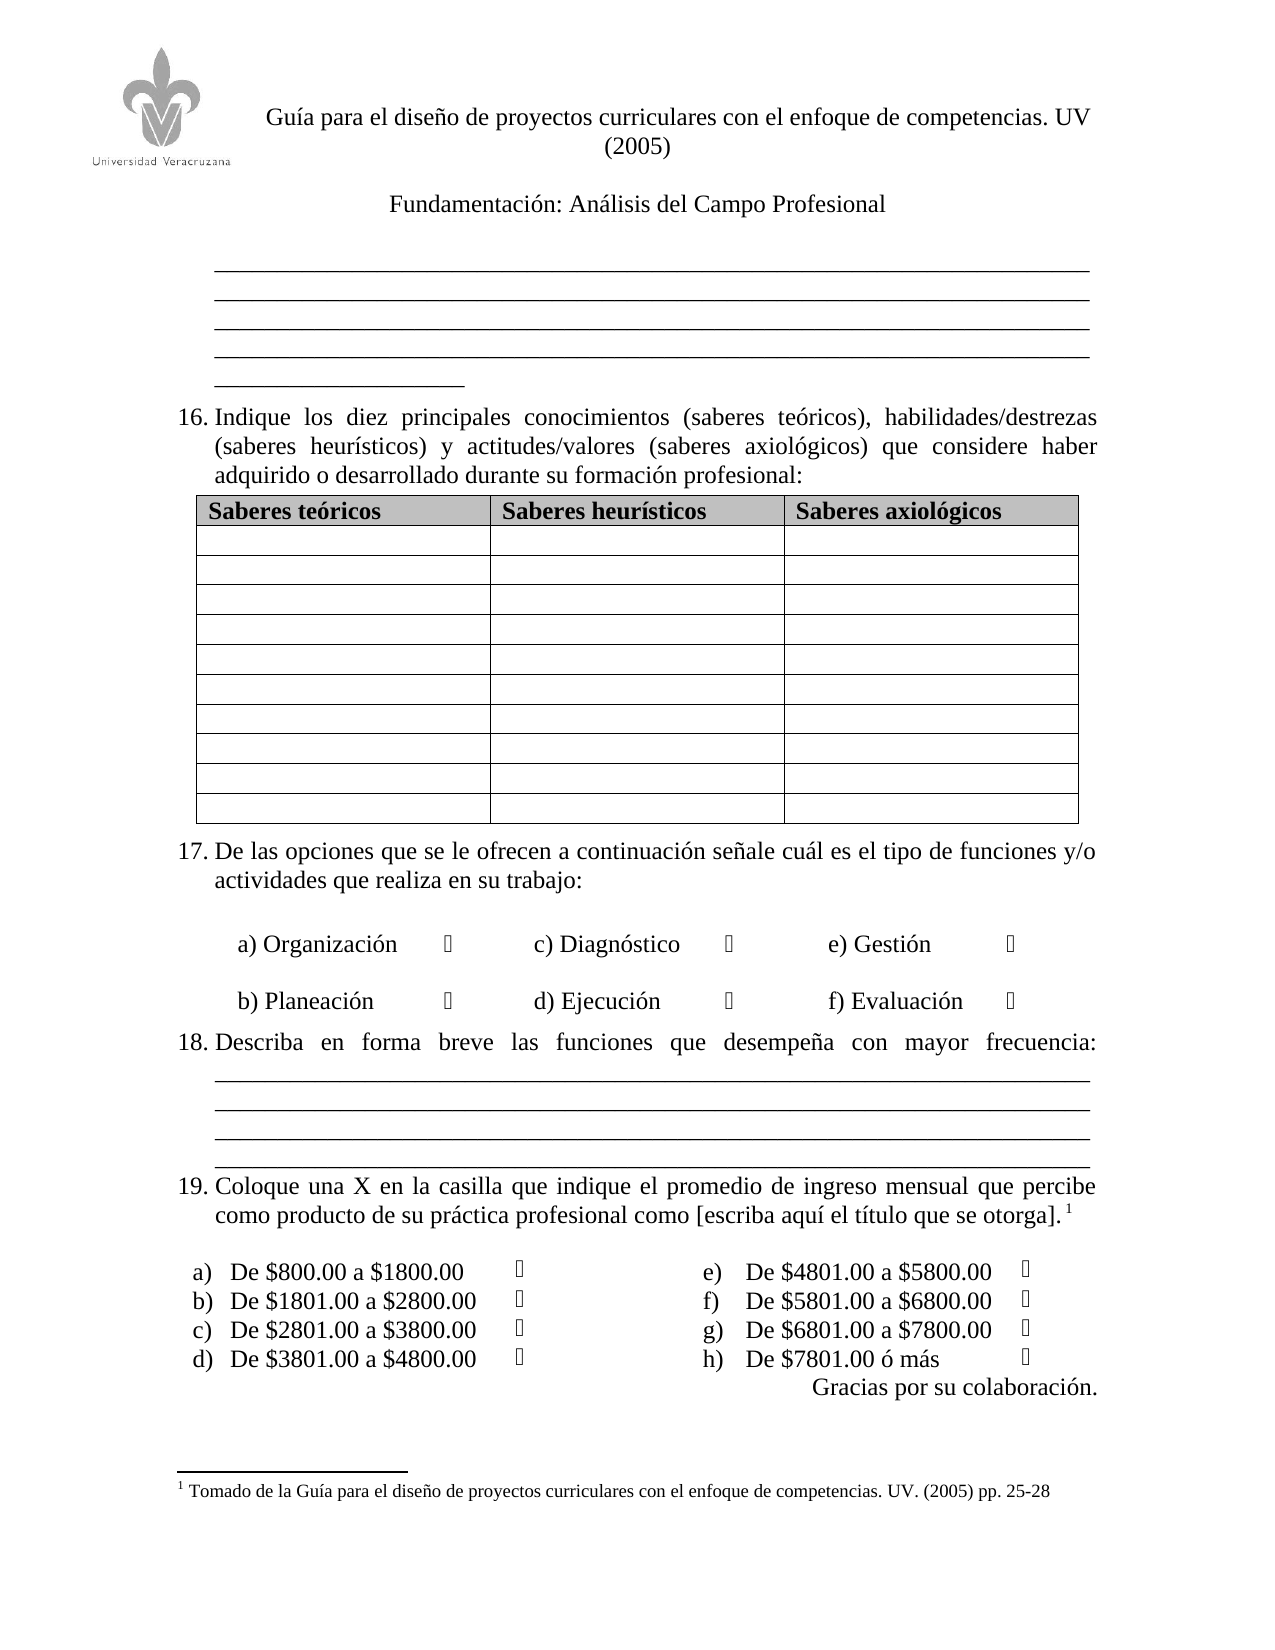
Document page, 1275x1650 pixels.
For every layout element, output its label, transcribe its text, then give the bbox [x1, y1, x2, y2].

table_cell [1010, 1344, 1094, 1372]
table_header Saberes heurísticos [491, 496, 784, 525]
table_cell De $1801.00 a $2800.00 [181, 1286, 504, 1315]
table_cell [197, 794, 490, 823]
table_header c) Diagnóstico [523, 900, 713, 957]
table_cell [491, 734, 784, 763]
table_cell [504, 1315, 691, 1344]
table_cell [785, 675, 1078, 703]
table_cell [785, 526, 1078, 554]
table_header a) Organización [226, 900, 432, 957]
table_cell [504, 1344, 691, 1372]
table_header e) Gestión [817, 900, 995, 957]
table_cell [785, 615, 1078, 644]
table_cell De $2801.00 a $3800.00 [181, 1315, 504, 1344]
list Coloque una X en la casilla que indique el promedio de ingreso mensual que percibe como producto de su práctica profesional como [escriba aquí el título que se otorga]. [177, 1171, 1098, 1229]
table_cell [785, 764, 1078, 793]
table_cell [491, 705, 784, 733]
table_cell b) Planeación [226, 958, 432, 1015]
list De las opciones que se le ofrecen a continuación señale cuál es el tipo de funciones y/o actividades que realiza en su trabajo: [177, 836, 1098, 894]
table_cell [432, 958, 522, 1015]
table_cell [491, 615, 784, 644]
table_cell [995, 958, 1115, 1015]
table_cell De $3801.00 a $4800.00 [181, 1344, 504, 1372]
table_cell [197, 556, 490, 584]
table_cell [1010, 1286, 1094, 1315]
table_cell [197, 764, 490, 793]
table_header De $800.00 a $1800.00 [181, 1258, 504, 1286]
table_header [504, 1258, 691, 1286]
table_cell f) Evaluación [817, 958, 995, 1015]
list Describa en forma breve las funciones que desempeña con mayor frecuencia: ________________________________________________________________________________________________________________________________________________________________________________________________________________________________________________________________________________________ [177, 1027, 1098, 1171]
list Indique los diez principales conocimientos (saberes teóricos), habilidades/destrezas (saberes heurísticos) y actitudes/valores (saberes axiológicos) que considere haber adquirido o desarrollado durante su formación profesional: [177, 402, 1098, 489]
table_header De $4801.00 a $5800.00 [691, 1258, 1010, 1286]
table_cell [785, 705, 1078, 733]
table_cell De $7801.00 ó más [691, 1344, 1010, 1372]
table_cell De $5801.00 a $6800.00 [691, 1286, 1010, 1315]
table_cell [197, 615, 490, 644]
table_cell [785, 794, 1078, 823]
table_cell [197, 734, 490, 763]
table_header [995, 900, 1115, 957]
table_cell [491, 794, 784, 823]
table_cell [491, 645, 784, 674]
table_cell [491, 585, 784, 614]
table_cell [197, 645, 490, 674]
table_cell [713, 958, 817, 1015]
table_cell [785, 585, 1078, 614]
table_cell [197, 675, 490, 703]
table_cell [491, 556, 784, 584]
table_header Saberes teóricos [197, 496, 490, 525]
table_cell De $6801.00 a $7800.00 [691, 1315, 1010, 1344]
table_header [1010, 1258, 1094, 1286]
picture [90, 44, 232, 167]
table_cell [1010, 1315, 1094, 1344]
table_cell d) Ejecución [523, 958, 713, 1015]
table_cell [785, 645, 1078, 674]
table_header Saberes axiológicos [785, 496, 1078, 525]
table_cell [785, 734, 1078, 763]
table_header [713, 900, 817, 957]
table_header [432, 900, 522, 957]
table_cell [491, 675, 784, 703]
table_cell [504, 1286, 691, 1315]
table_cell [491, 764, 784, 793]
table_cell [197, 526, 490, 554]
table_cell [491, 526, 784, 554]
table_cell [197, 585, 490, 614]
text Gracias por su colaboración. [177, 1372, 1098, 1401]
table_cell [785, 556, 1078, 584]
table_cell [197, 705, 490, 733]
